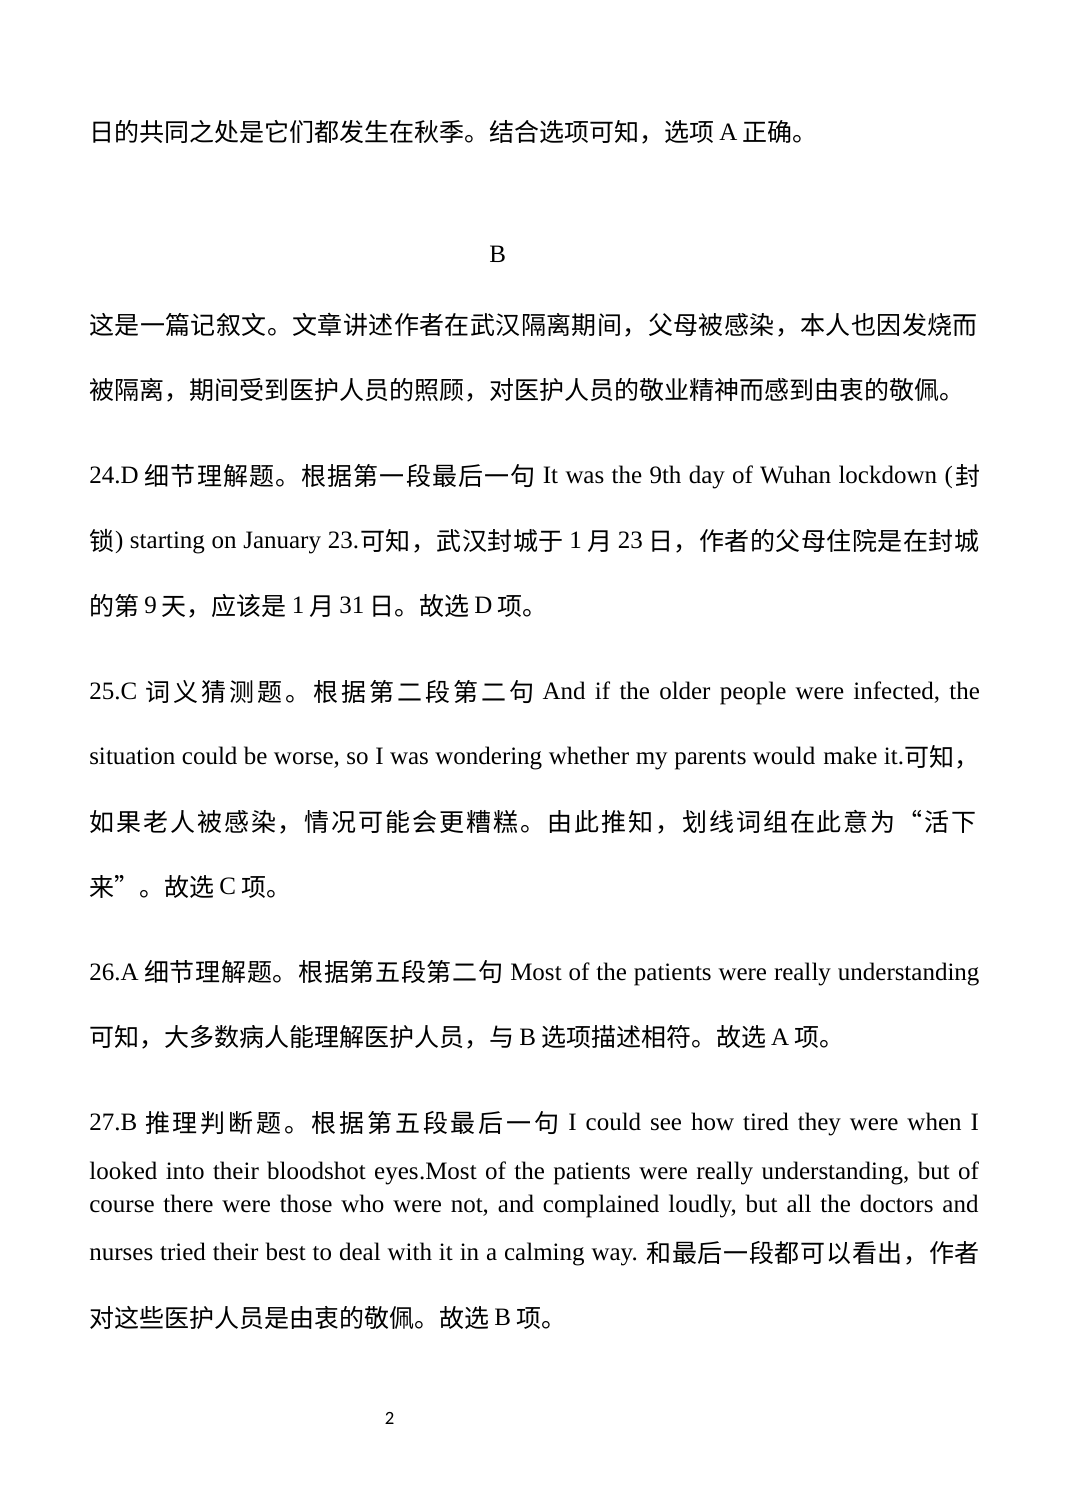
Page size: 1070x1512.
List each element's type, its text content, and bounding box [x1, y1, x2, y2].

text 25.C词义猜测题。根据第二段第二句And if the older people were infected, the situation could be worse, so I was wondering whether my parents would make it.可知，如果老人被感染，情况可能会更糟糕。由此推知，划线词组在此意为“活下来”。故选C项。 [89, 658, 980, 918]
text 27.B推理判断题。根据第五段最后一句I could see how tired they were when I looked into their bloodshot eyes.Most of the patients were really understanding, but of course there were those who were not, and complained loudly, but all the doctors and nurses tried their best to deal with it in a calming way. 和最后一段都可以看出，作者对这些医护人员是由衷的敬佩。故选B项。 [89, 1089, 980, 1349]
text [89, 98, 980, 163]
text 这是一篇记叙文。文章讲述作者在武汉隔离期间，父母被感染，本人也因发烧而被隔离，期间受到医护人员的照顾，对医护人员的敬业精神而感到由衷的敬佩。 [89, 291, 980, 421]
text 24.D细节理解题。根据第一段最后一句It was the 9th day of Wuhan lockdown (封锁) starting on January 23.可知，武汉封城于1月23日，作者的父母住院是在封城的第9天，应该是1月31日。故选D项。 [89, 442, 980, 637]
text 26.A细节理解题。根据第五段第二句Most of the patients were really understanding可知，大多数病人能理解医护人员，与B选项描述相符。故选A项。 [89, 938, 980, 1068]
text B [89, 238, 980, 270]
